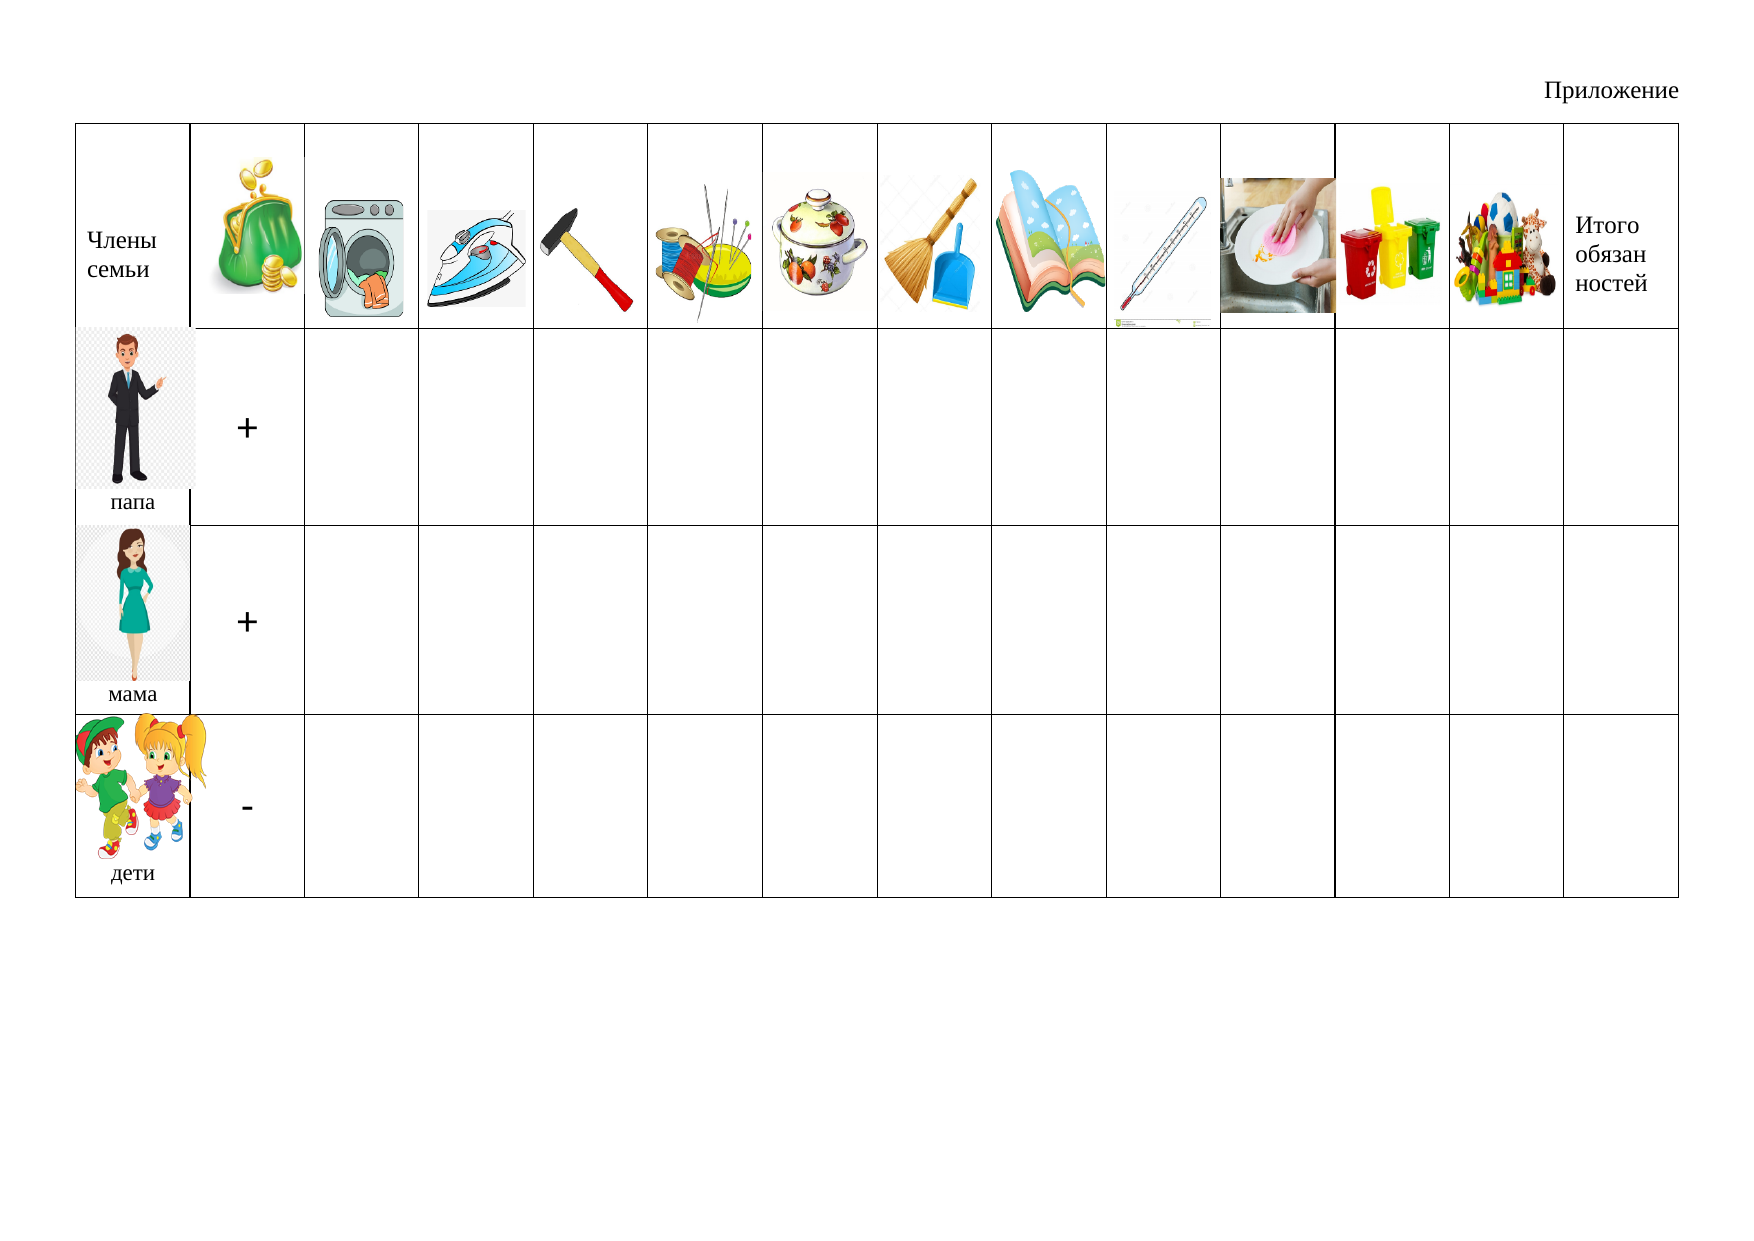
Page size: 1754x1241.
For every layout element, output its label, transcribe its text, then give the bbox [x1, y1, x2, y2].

picture [1338, 168, 1442, 318]
table_cell [1107, 329, 1220, 525]
table_cell [1564, 329, 1678, 525]
picture [655, 184, 752, 323]
table_header [648, 124, 762, 327]
table_cell [419, 329, 533, 525]
table_header [534, 124, 647, 327]
table_cell [648, 526, 762, 714]
table_cell [1221, 526, 1334, 714]
picture [201, 157, 305, 294]
table_header [763, 311, 877, 327]
table_header [763, 124, 877, 172]
table_header [419, 124, 533, 327]
table_header [1107, 124, 1220, 327]
table_cell + [191, 329, 304, 525]
table_cell [992, 329, 1106, 525]
table_cell [305, 329, 418, 525]
picture [996, 170, 1106, 312]
table_header Итого обязан ностей [1564, 124, 1678, 327]
table_cell [648, 329, 762, 525]
table_cell [992, 526, 1106, 714]
picture [1114, 191, 1211, 328]
table_cell [763, 526, 877, 714]
picture [427, 210, 526, 307]
picture [537, 205, 635, 316]
picture [1450, 184, 1558, 322]
picture [75, 327, 196, 489]
table_header [878, 124, 991, 327]
table_cell [878, 329, 991, 525]
table_cell [648, 715, 762, 897]
table_cell [763, 329, 877, 525]
table_cell мама [76, 681, 189, 713]
table_cell - [191, 715, 304, 897]
table_cell + [191, 526, 304, 714]
table_header [1221, 313, 1334, 327]
table_cell [534, 526, 647, 714]
table_cell [534, 329, 647, 525]
table_cell [1564, 526, 1678, 714]
table_cell [305, 715, 418, 897]
table_header [191, 124, 304, 327]
table_cell [1221, 329, 1334, 525]
table_header [1336, 124, 1449, 327]
table_cell дети [76, 859, 189, 897]
table_cell [878, 526, 991, 714]
table_header [992, 124, 1106, 327]
table_cell [305, 526, 418, 714]
table_cell [1564, 715, 1678, 897]
picture [1220, 178, 1337, 313]
table_cell [1107, 715, 1220, 897]
picture [75, 525, 190, 681]
table_cell папа [76, 489, 189, 525]
table_header [1221, 124, 1334, 178]
table_cell [1221, 715, 1334, 897]
table_cell [419, 715, 533, 897]
table_cell [534, 715, 647, 897]
table_cell [992, 715, 1106, 897]
table_cell [1450, 715, 1563, 897]
picture [762, 172, 877, 311]
table_header [305, 124, 418, 327]
table_cell [878, 715, 991, 897]
table_header Члены семьи [76, 124, 189, 327]
picture [880, 175, 981, 312]
table_cell [1336, 526, 1449, 714]
table_cell [1336, 715, 1449, 897]
table_cell [1450, 526, 1563, 714]
table_cell [1336, 329, 1449, 525]
picture [75, 713, 207, 859]
table_header [1450, 124, 1563, 327]
text Приложение [75, 75, 1679, 104]
table_cell [1107, 526, 1220, 714]
table_cell [1450, 329, 1563, 525]
table_cell [763, 715, 877, 897]
table_cell [419, 526, 533, 714]
picture [318, 200, 404, 317]
